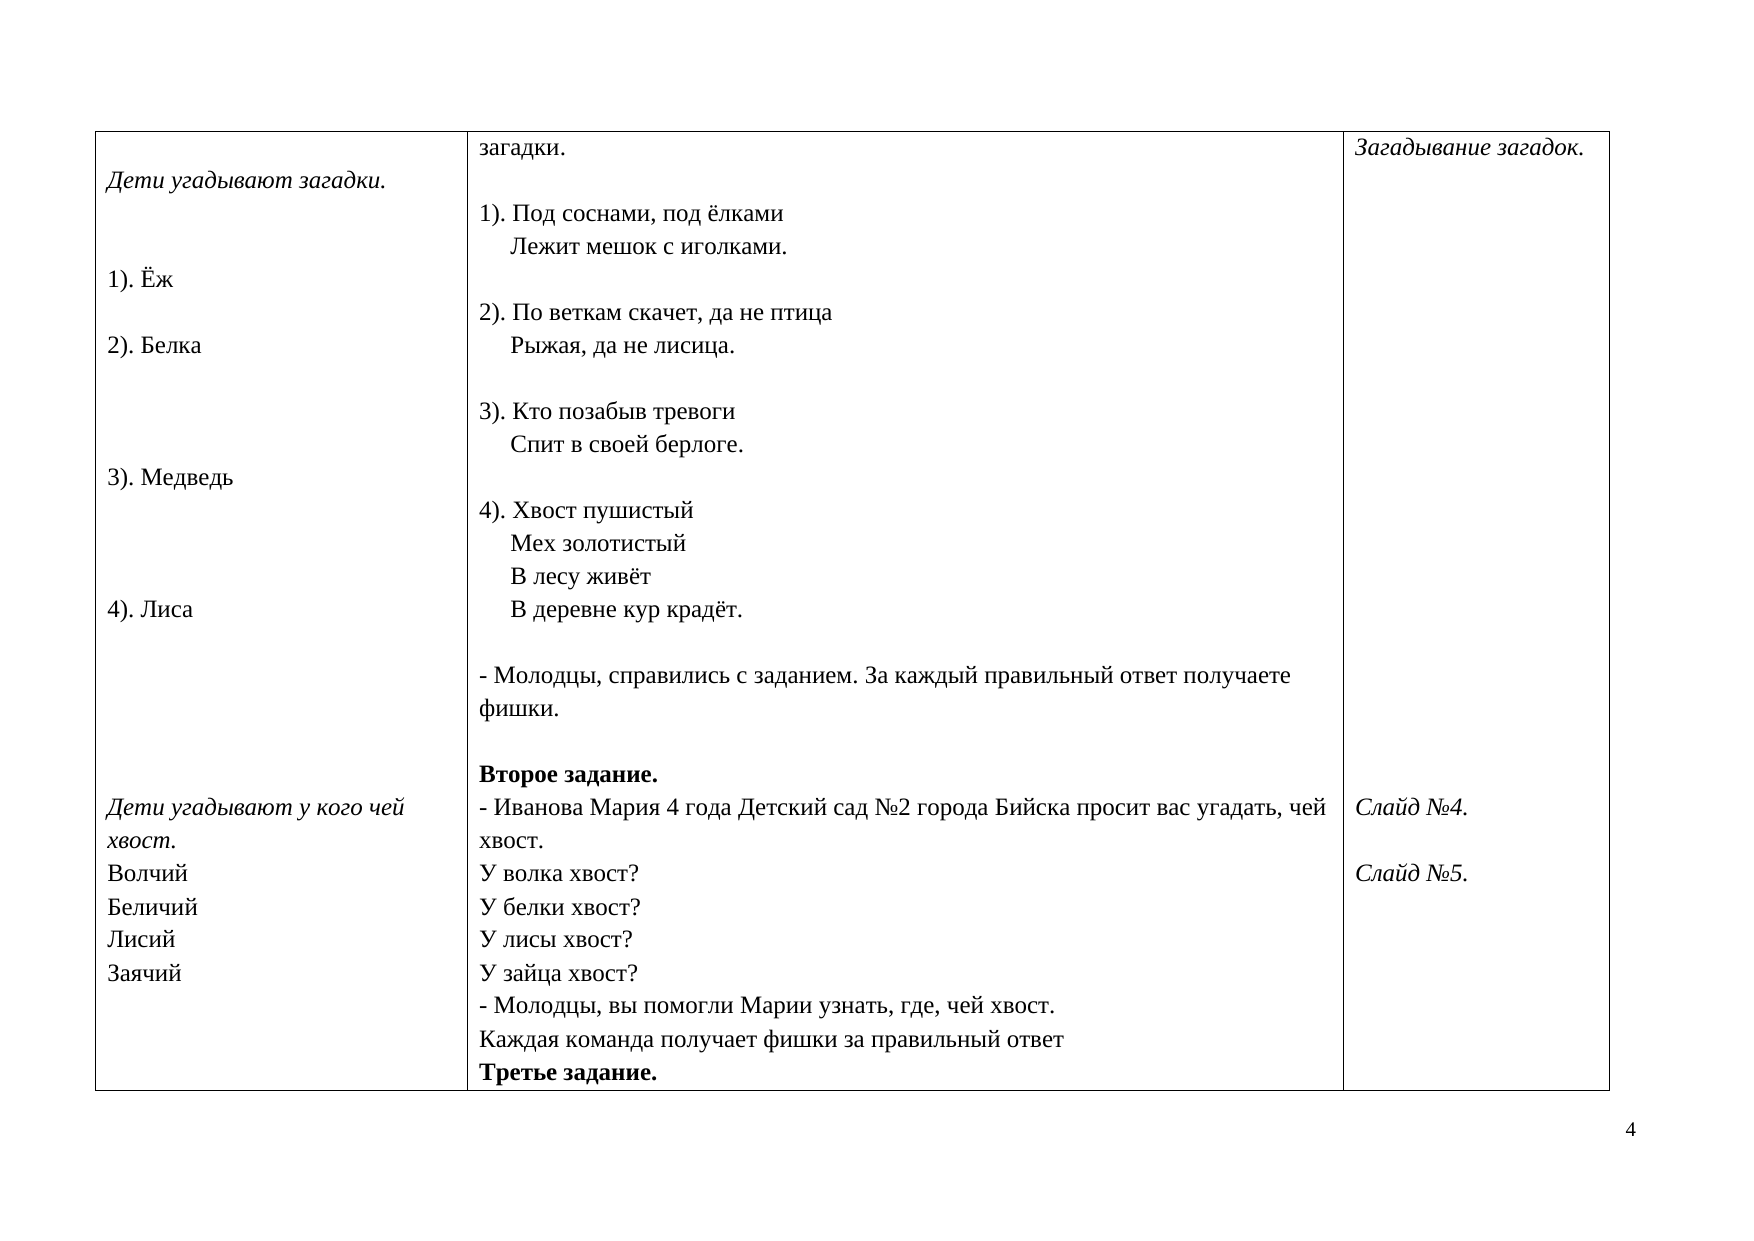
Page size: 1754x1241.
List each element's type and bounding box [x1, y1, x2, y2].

table_cell [1344, 132, 1609, 1090]
table_cell [468, 132, 1343, 1090]
table_cell [96, 132, 467, 1090]
